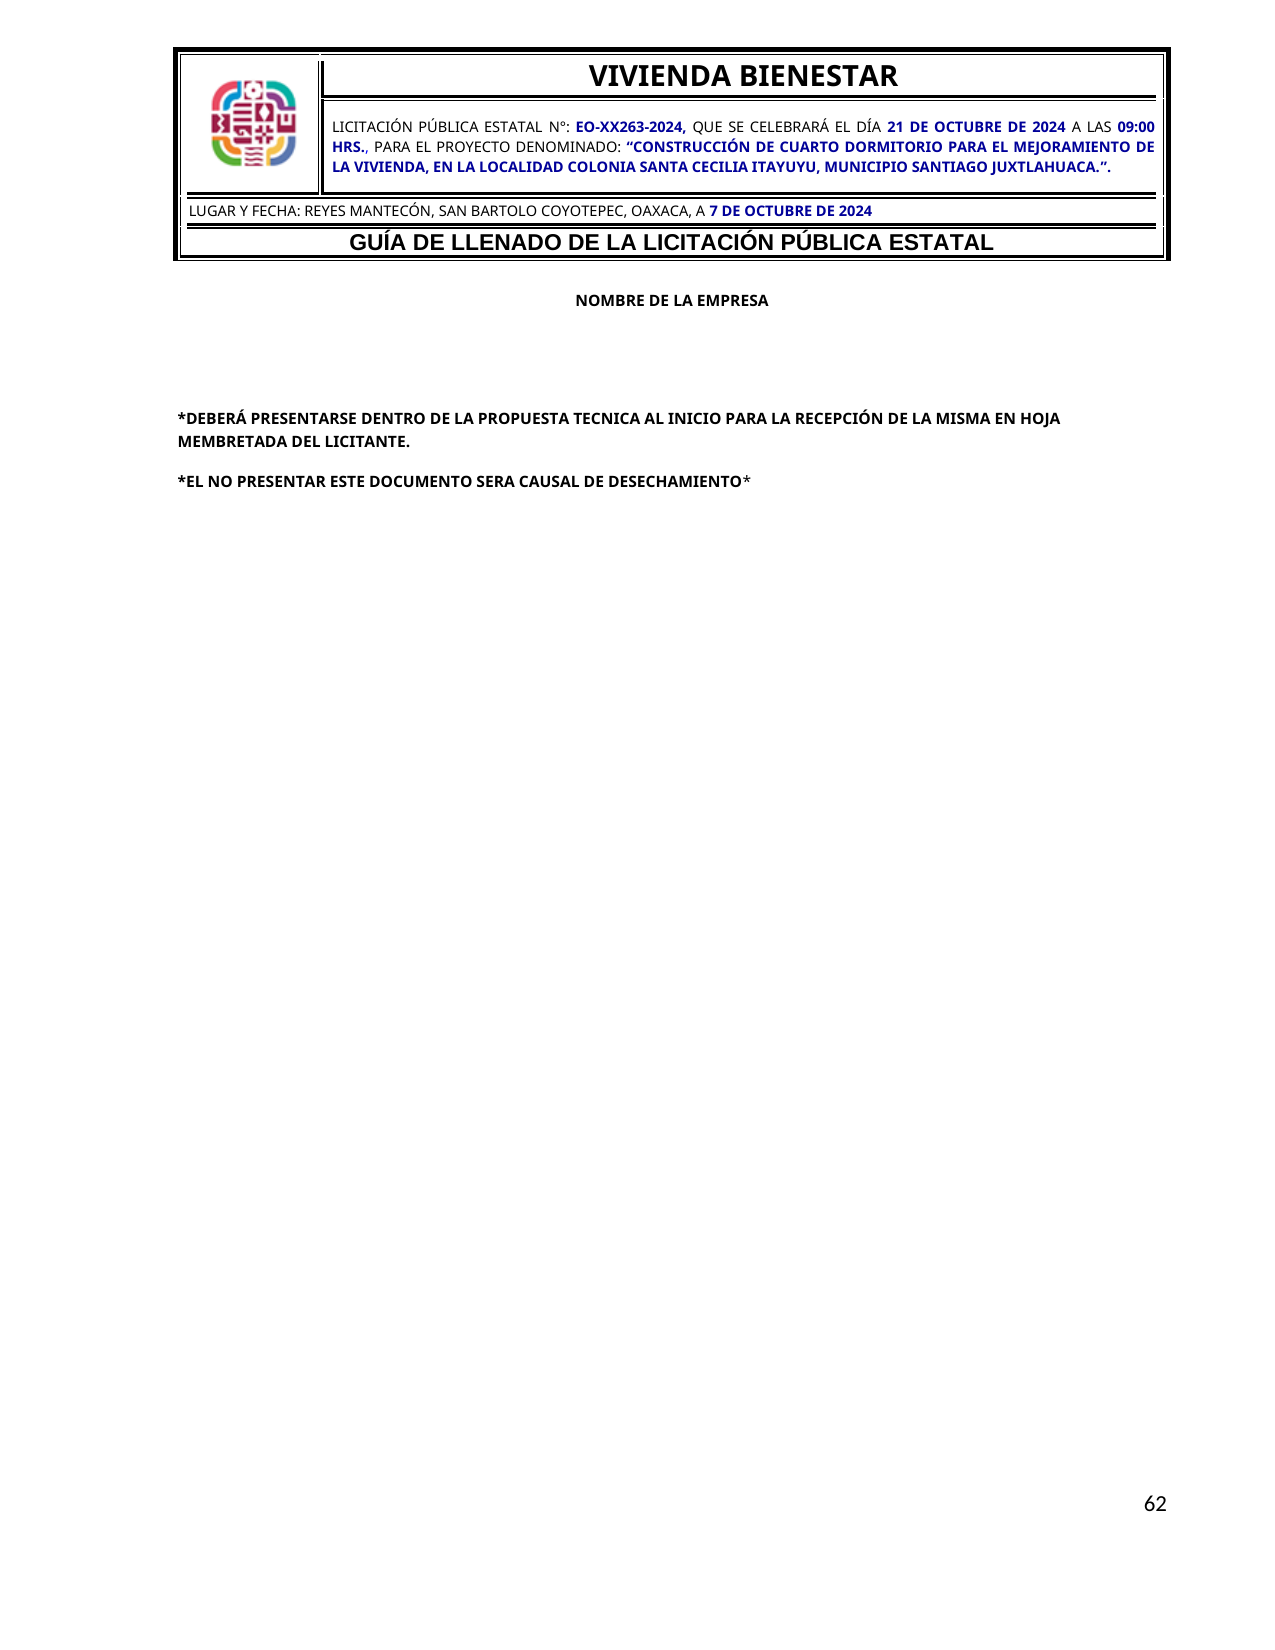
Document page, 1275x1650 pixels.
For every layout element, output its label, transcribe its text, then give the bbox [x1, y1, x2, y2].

text *DEBERÁ PRESENTARSE DENTRO DE LA PROPUESTA TECNICA AL INICIO PARA LA RECEPCIÓN DE LA MISMA EN HOJA MEMBRETADA DEL LICITANTE. [177, 408, 1167, 452]
picture [200, 73, 307, 172]
text *EL NO PRESENTAR ESTE DOCUMENTO SERA CAUSAL DE DESECHAMIENTO* [177, 471, 1167, 492]
text NOMBRE DE LA EMPRESA [177, 289, 1167, 311]
